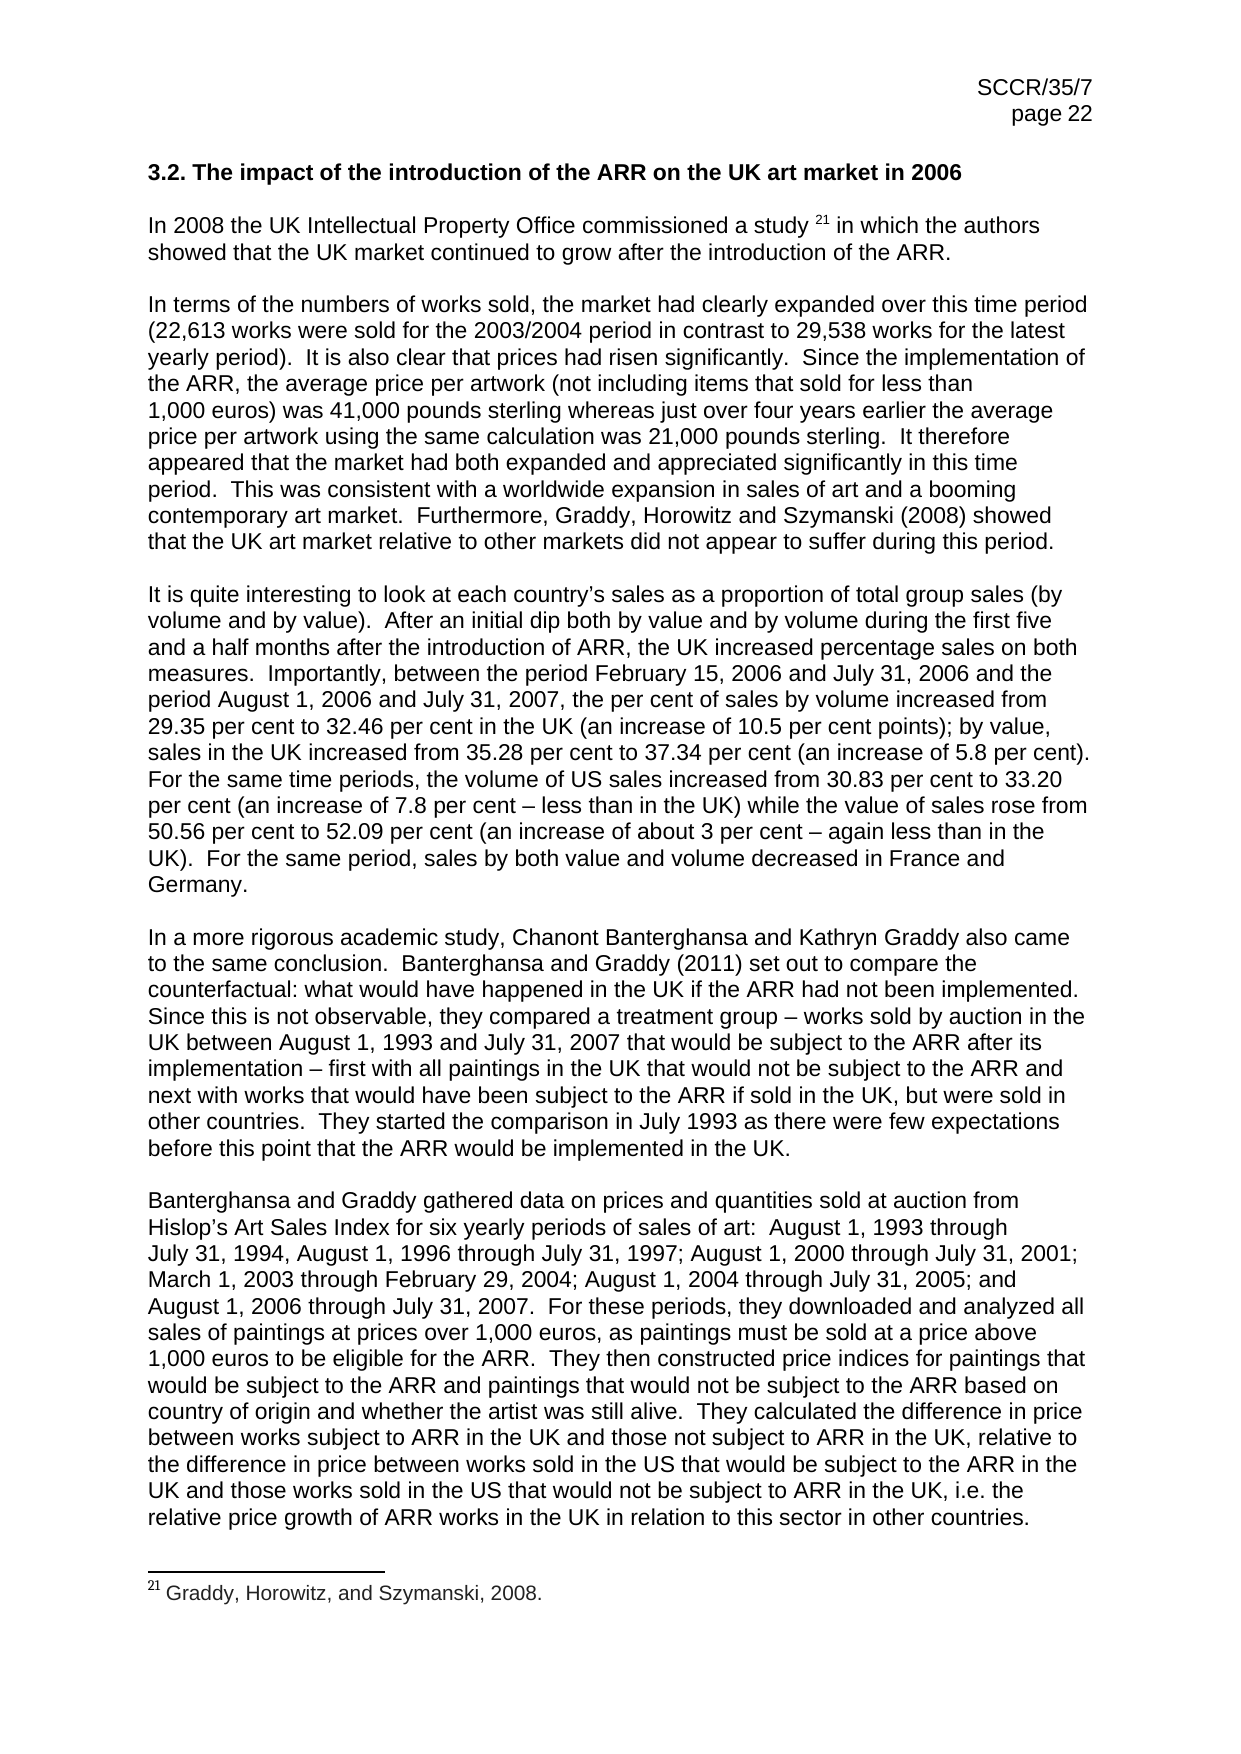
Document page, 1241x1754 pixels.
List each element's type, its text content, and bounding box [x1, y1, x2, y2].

text In 2008 the UK Intellectual Property Office commissioned a study in which the authors showed that the UK market continued to grow after the introduction of the ARR. [148, 212, 1093, 265]
text In terms of the numbers of works sold, the market had clearly expanded over this time period [148, 291, 1093, 317]
text In a more rigorous academic study, Chanont Banterghansa and Kathryn Graddy also came to the same conclusion. Banterghansa and Graddy (2011) set out to compare the counterfactual: what would have happened in the UK if the ARR had not been implemented. Since this is not observable, they compared a treatment group – works sold by auction in the UK between August 1, 1993 and July 31, 2007 that would be subject to the ARR after its implementation – first with all paintings in the UK that would not be subject to the ARR and next with works that would have been subject to the ARR if sold in the UK, but were sold in other countries. They started the comparison in July 1993 as there were few expectations before this point that the ARR would be implemented in the UK. [148, 924, 1093, 1161]
text 3.2. The impact of the introduction of the ARR on the UK art market in 2006 [148, 159, 1093, 186]
text (22,613 works were sold for the 2003/2004 period in contrast to 29,538 works for the latest yearly period). It is also clear that prices had risen significantly. Since the implementation of the ARR, the average price per artwork (not including items that sold for less than 1,000 euros) was 41,000 pounds sterling whereas just over four years earlier the average price per artwork using the same calculation was 21,000 pounds sterling. It therefore appeared that the market had both expanded and appreciated significantly in this time period. This was consistent with a worldwide expansion in sales of art and a booming contemporary art market. Furthermore, Graddy, Horowitz and Szymanski (2008) showed that the UK art market relative to other markets did not appear to suffer during this period. [148, 317, 1093, 555]
text It is quite interesting to look at each country’s sales as a proportion of total group sales (by volume and by value). After an initial dip both by value and by volume during the first five and a half months after the introduction of ARR, the UK increased percentage sales on both measures. Importantly, between the period February 15, 2006 and July 31, 2006 and the period August 1, 2006 and July 31, 2007, the per cent of sales by volume increased from 29.35 per cent to 32.46 per cent in the UK (an increase of 10.5 per cent points); by value, sales in the UK increased from 35.28 per cent to 37.34 per cent (an increase of 5.8 per cent). For the same time periods, the volume of US sales increased from 30.83 per cent to 33.20 per cent (an increase of 7.8 per cent – less than in the UK) while the value of sales rose from 50.56 per cent to 52.09 per cent (an increase of about 3 per cent – again less than in the UK). For the same period, sales by both value and volume decreased in France and Germany. [148, 581, 1093, 897]
text Banterghansa and Graddy gathered data on prices and quantities sold at auction from Hislop’s Art Sales Index for six yearly periods of sales of art: August 1, 1993 through July 31, 1994, August 1, 1996 through July 31, 1997; August 1, 2000 through July 31, 2001; March 1, 2003 through February 29, 2004; August 1, 2004 through July 31, 2005; and August 1, 2006 through July 31, 2007. For these periods, they downloaded and analyzed all sales of paintings at prices over 1,000 euros, as paintings must be sold at a price above 1,000 euros to be eligible for the ARR. They then constructed price indices for paintings that would be subject to the ARR and paintings that would not be subject to the ARR based on country of origin and whether the artist was still alive. They calculated the difference in price between works subject to ARR in the UK and those not subject to ARR in the UK, relative to the difference in price between works sold in the US that would be subject to the ARR in the UK and those works sold in the US that would not be subject to ARR in the UK, i.e. the relative price growth of ARR works in the UK in relation to this sector in other countries. [148, 1187, 1093, 1530]
